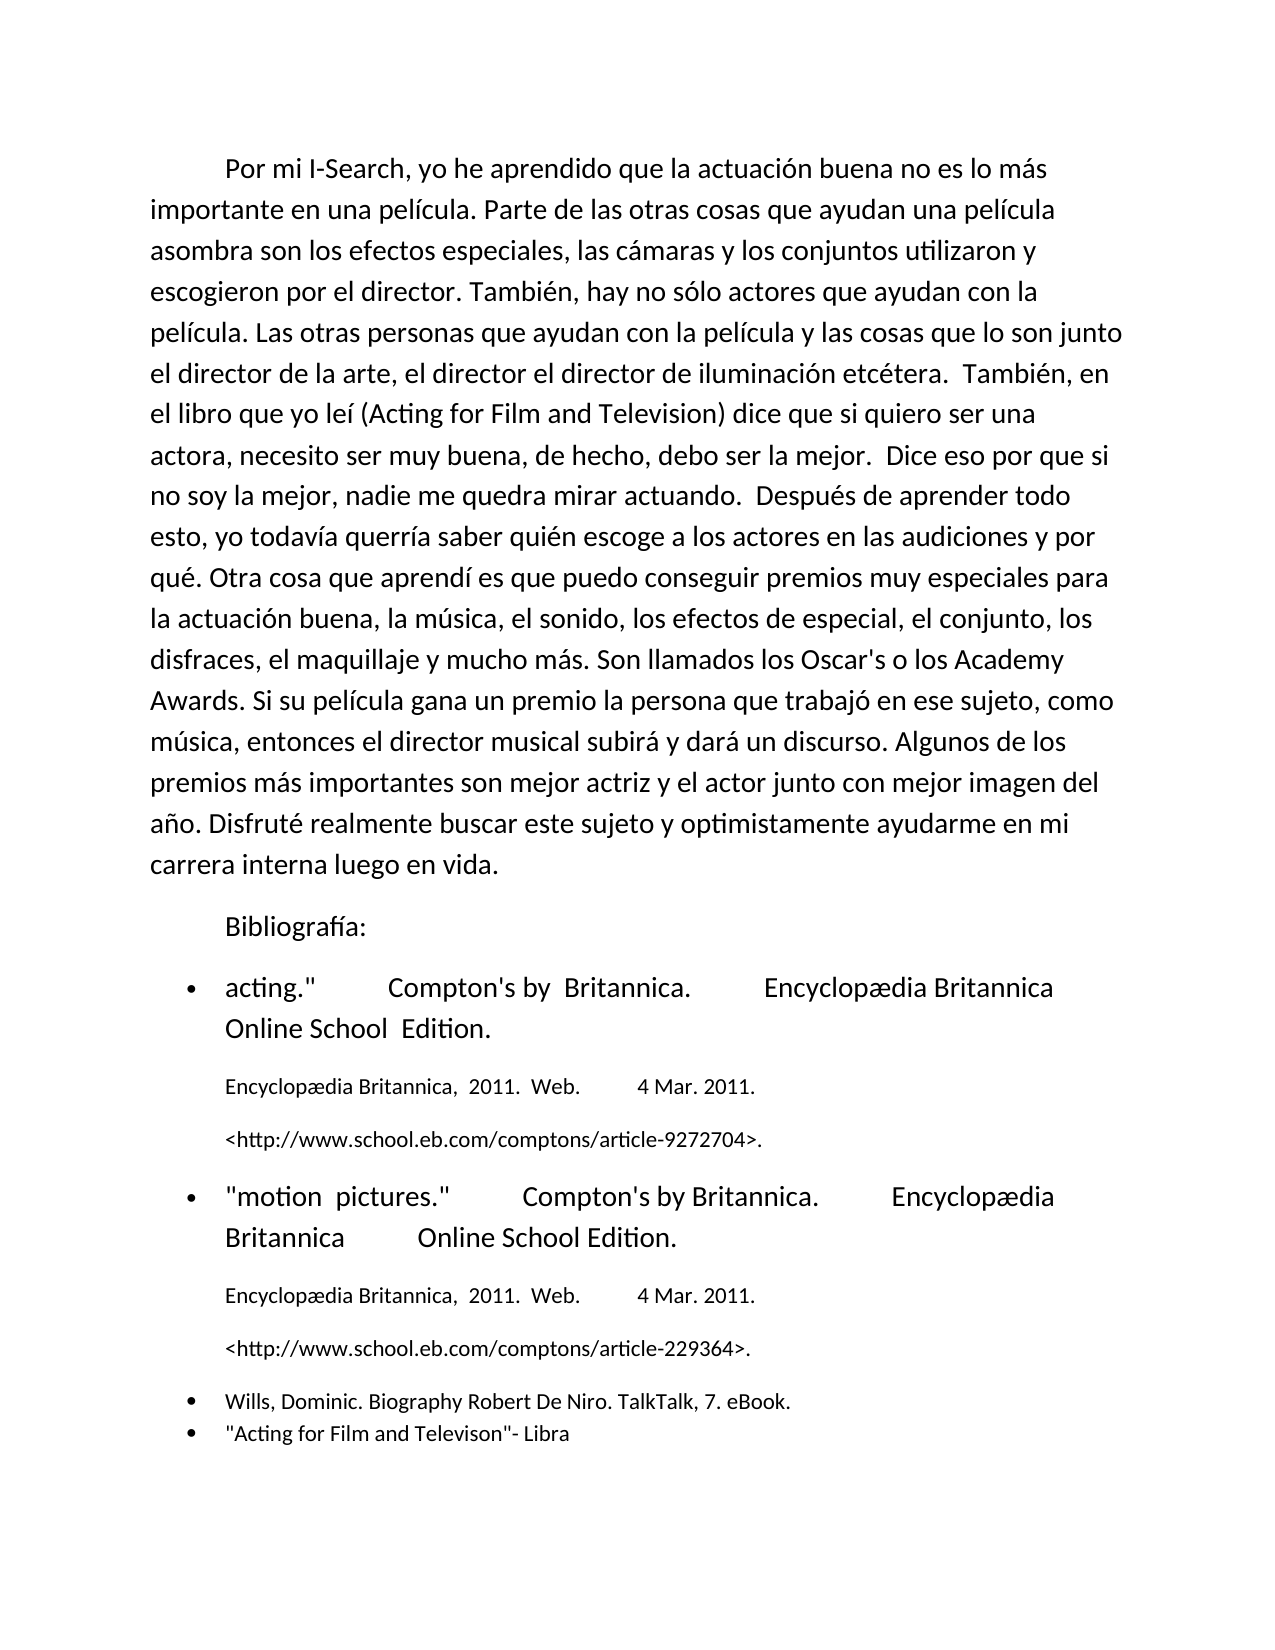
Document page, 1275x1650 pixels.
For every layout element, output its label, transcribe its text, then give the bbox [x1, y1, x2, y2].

list "motion pictures." Compton's by Britannica. Encyclopædia Britannica Online School Edition. [187, 1178, 1125, 1255]
text Encyclopædia Britannica, 2011. Web. 4 Mar. 2011. [225, 1281, 1125, 1309]
text Por mi I-Search, yo he aprendido que la actuación buena no es lo más importante en una película. Parte de las otras cosas que ayudan una película asombra son los efectos especiales, las cámaras y los conjuntos utilizaron y escogieron por el director. También, hay no sólo actores que ayudan con la película. Las otras personas que ayudan con la película y las cosas que lo son junto el director de la arte, el director el director de iluminación etcétera. También, en el libro que yo leí (Acting for Film and Television) dice que si quiero ser una actora, necesito ser muy buena, de hecho, debo ser la mejor. Dice eso por que si no soy la mejor, nadie me quedra mirar actuando. Después de aprender todo esto, yo todavía querría saber quién escoge a los actores en las audiciones y por qué. Otra cosa que aprendí es que puedo conseguir premios muy especiales para la actuación buena, la música, el sonido, los efectos de especial, el conjunto, los disfraces, el maquillaje y mucho más. Son llamados los Oscar's o los Academy Awards. Si su película gana un premio la persona que trabajó en ese sujeto, como música, entonces el director musical subirá y dará un discurso. Algunos de los premios más importantes son mejor actriz y el actor junto con mejor imagen del año. Disfruté realmente buscar este sujeto y optimistamente ayudarme en mi carrera interna luego en vida. [150, 150, 1125, 882]
text Bibliografía: [225, 908, 1125, 943]
list "Acting for Film and Televison"- Libra [187, 1419, 1125, 1447]
text <http://www.school.eb.com/comptons/article-9272704>. [225, 1125, 1125, 1153]
list Wills, Dominic. Biography Robert De Niro. TalkTalk, 7. eBook. [187, 1387, 1125, 1415]
text Encyclopædia Britannica, 2011. Web. 4 Mar. 2011. [225, 1072, 1125, 1100]
text <http://www.school.eb.com/comptons/article-229364>. [225, 1334, 1125, 1362]
list acting." Compton's by Britannica. Encyclopædia Britannica Online School Edition. [187, 969, 1125, 1046]
